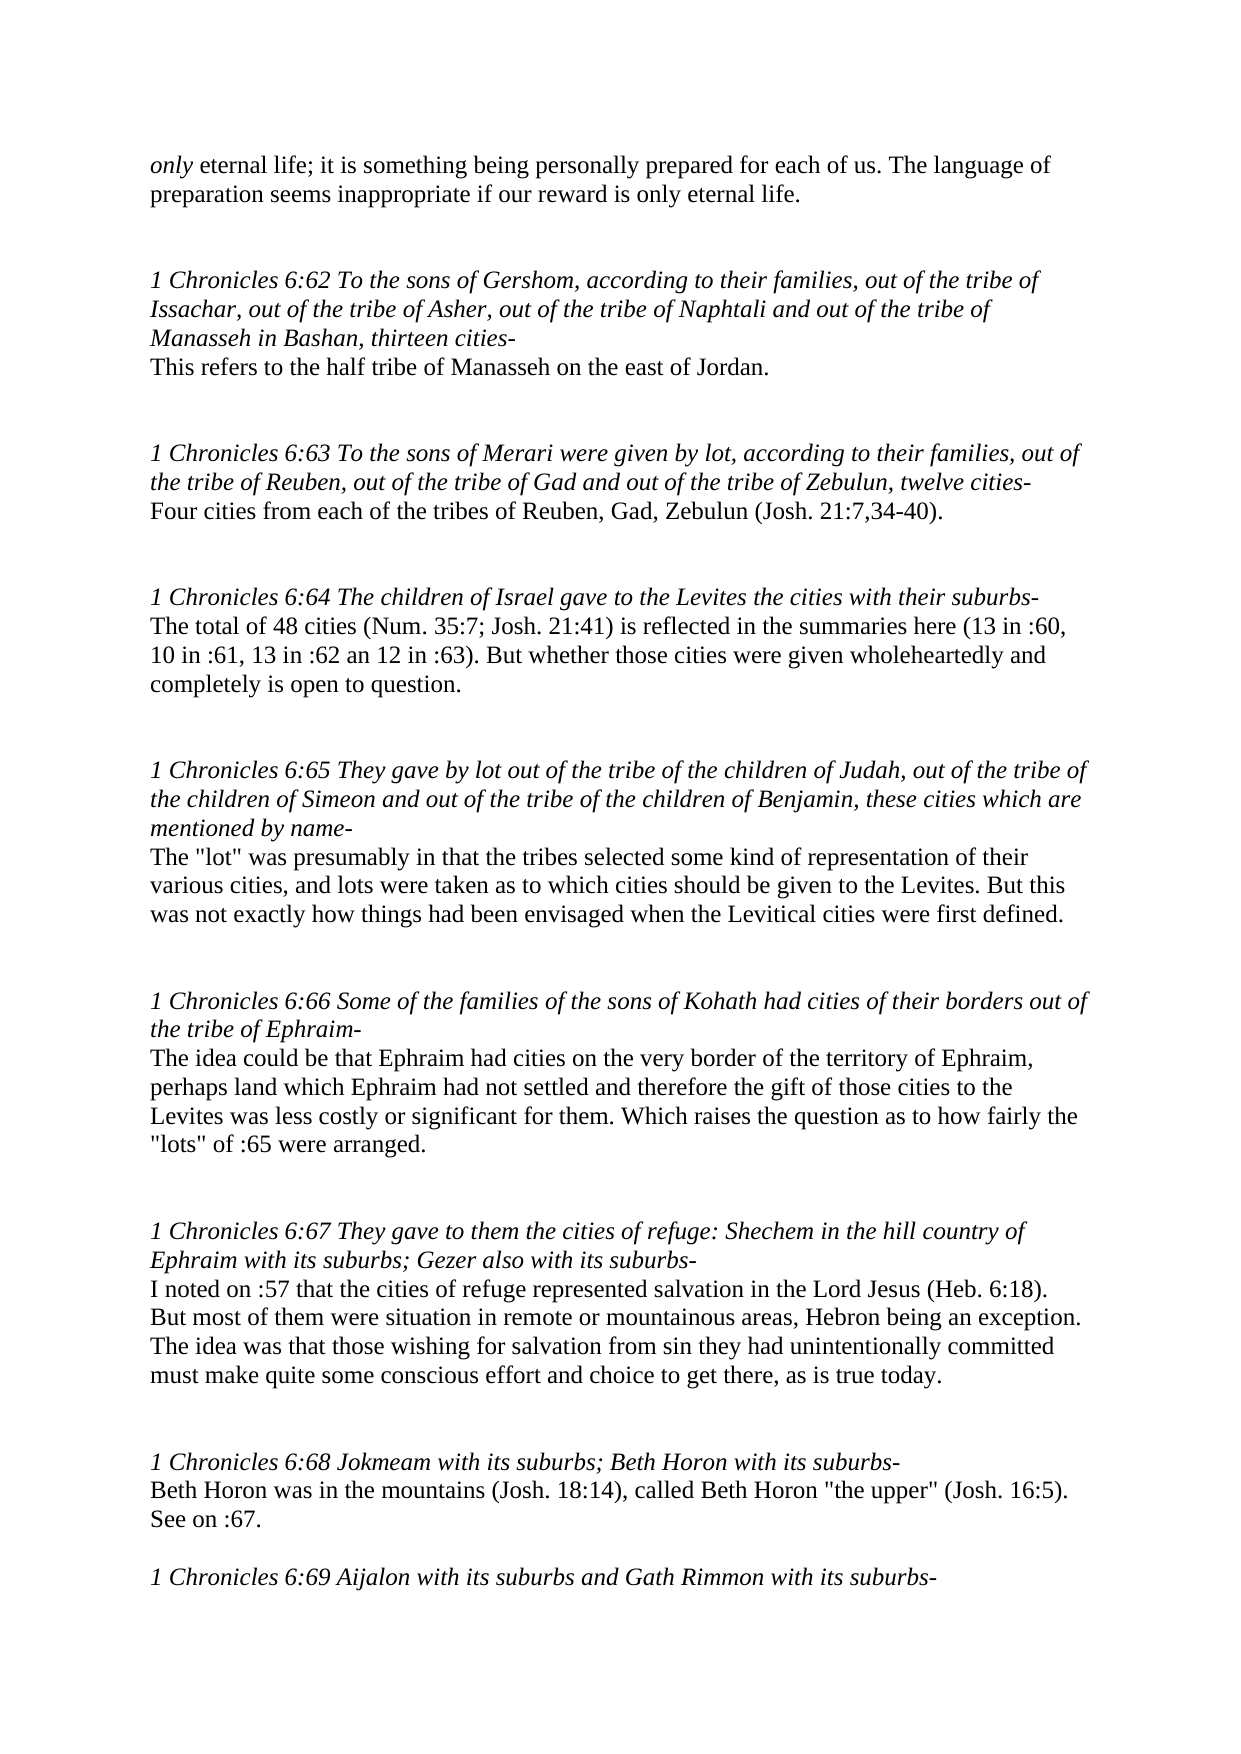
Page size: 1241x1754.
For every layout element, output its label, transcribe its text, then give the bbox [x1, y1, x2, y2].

text 1 Chronicles 6:67 They gave to them the cities of refuge: Shechem in the hill country of Ephraim with its suburbs; Gezer also with its suburbs- I noted on :57 that the cities of refuge represented salvation in the Lord Jesus (Heb. 6:18). But most of them were situation in remote or mountainous areas, Hebron being an exception. The idea was that those wishing for salvation from sin they had unintentionally committed must make quite some conscious effort and choice to get there, as is true today. [150, 1187, 1090, 1389]
text 1 Chronicles 6:64 The children of Israel gave to the Levites the cities with their suburbs- The total of 48 cities (Num. 35:7; Josh. 21:41) is reflected in the summaries here (13 in :60, 10 in :61, 13 in :62 an 12 in :63). But whether those cities were given wholeheartedly and completely is open to question. [150, 554, 1090, 697]
text 1 Chronicles 6:66 Some of the families of the sons of Kohath had cities of their borders out of the tribe of Ephraim- The idea could be that Ephraim had cities on the very border of the territory of Ephraim, perhaps land which Ephraim had not settled and therefore the gift of those cities to the Levites was less costly or significant for them. Which raises the question as to how fairly the "lots" of :65 were arranged. [150, 957, 1090, 1158]
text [150, 1418, 1090, 1590]
text 1 Chronicles 6:65 They gave by lot out of the tribe of the children of Judah, out of the tribe of the children of Simeon and out of the tribe of the children of Benjamin, these cities which are mentioned by name- The "lot" was presumably in that the tribes selected some kind of representation of their various cities, and lots were taken as to which cities should be given to the Levites. But this was not exactly how things had been envisaged when the Levitical cities were first defined. [150, 727, 1090, 928]
text 1 Chronicles 6:63 To the sons of Merari were given by lot, according to their families, out of the tribe of Reuben, out of the tribe of Gad and out of the tribe of Zebulun, twelve cities- Four cities from each of the tribes of Reuben, Gad, Zebulun (Josh. 21:7,34-40). [150, 409, 1090, 524]
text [150, 150, 1090, 207]
text 1 Chronicles 6:62 To the sons of Gershom, according to their families, out of the tribe of Issachar, out of the tribe of Asher, out of the tribe of Naphtali and out of the tribe of Manasseh in Bashan, thirteen cities- This refers to the half tribe of Manasseh on the east of Jordan. [150, 237, 1090, 380]
